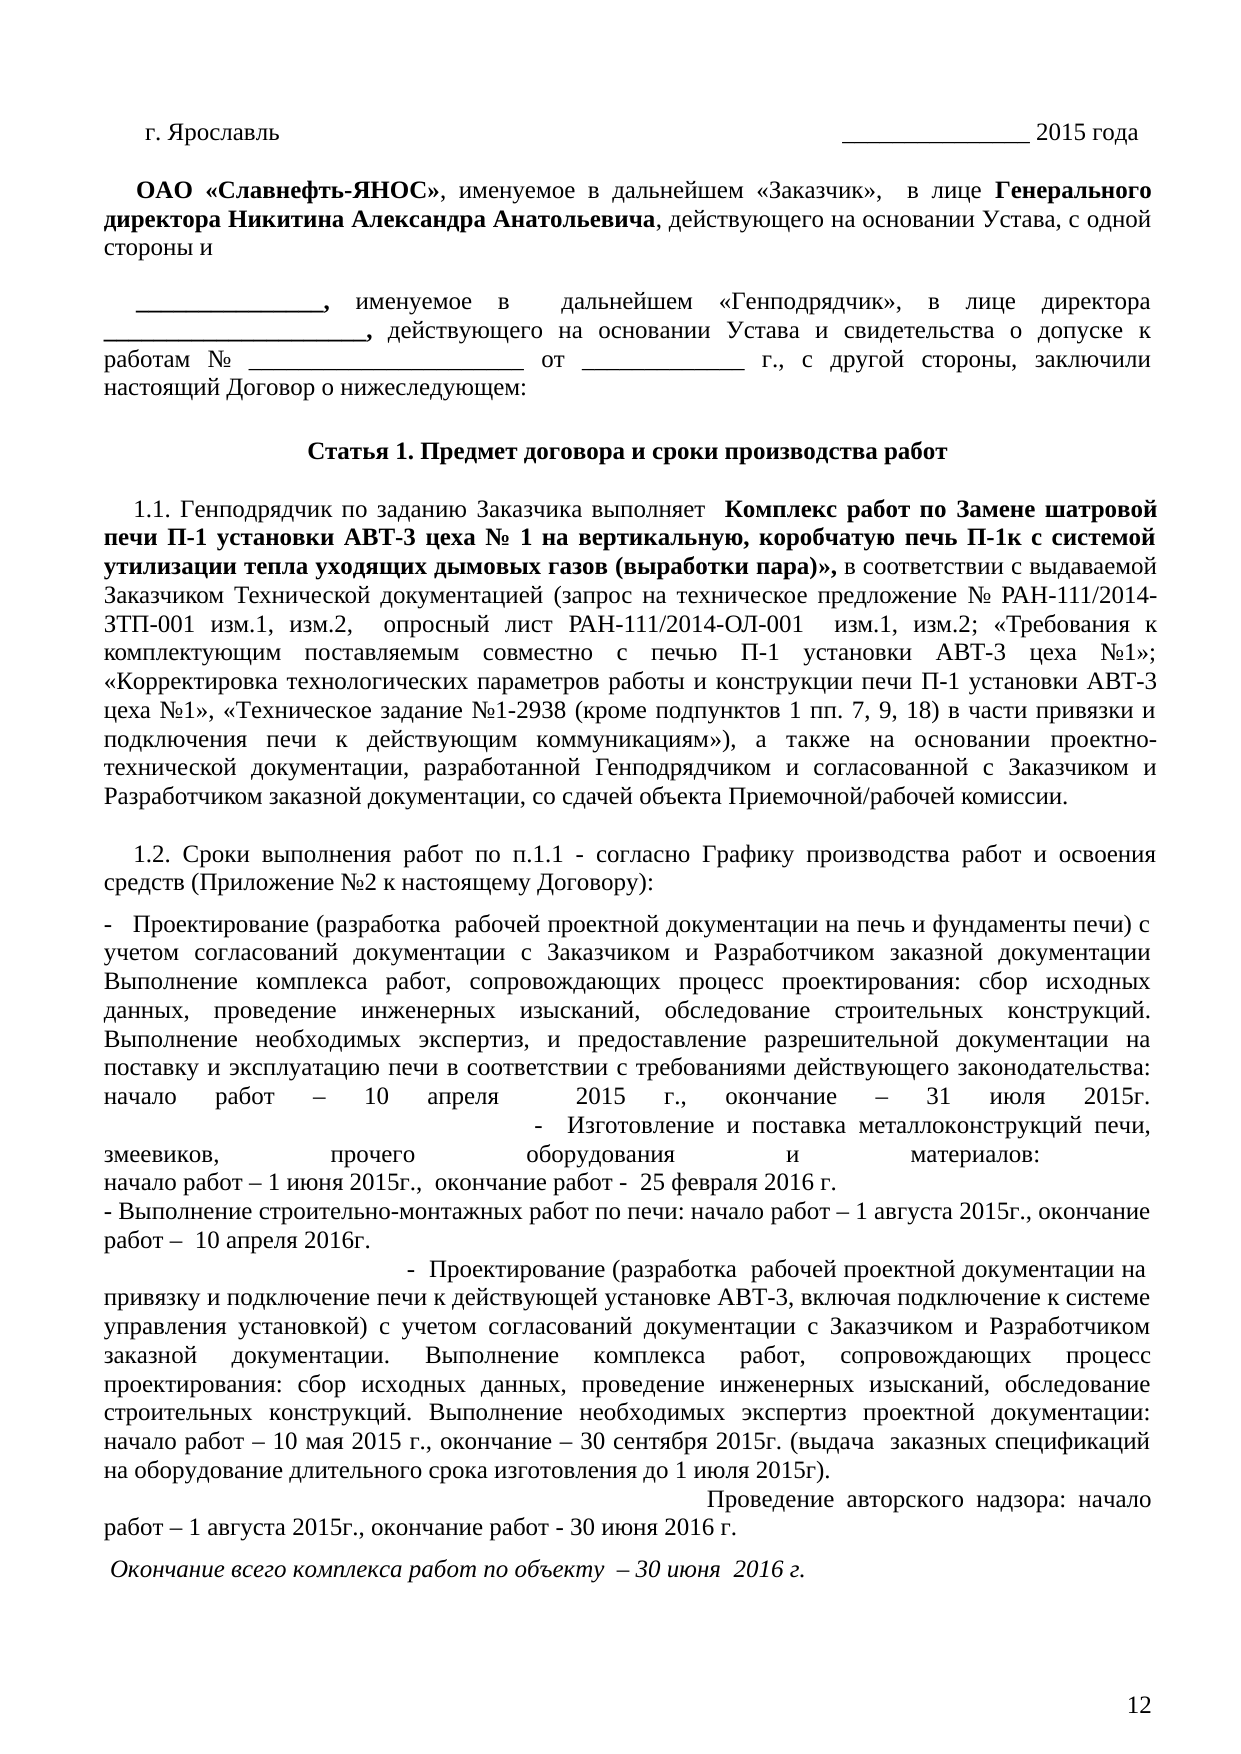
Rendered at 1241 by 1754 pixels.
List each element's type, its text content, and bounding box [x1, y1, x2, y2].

text Окончание всего комплекса работ по объекту – 30 июня 2016 г. [103, 1554, 1152, 1582]
text 1.2. Сроки выполнения работ по п.1.1 - согласно Графику производства работ и освоения средств (Приложение №2 к настоящему Договору): [103, 839, 1157, 896]
text _______________, именуемое в дальнейшем «Генподрядчик», в лице директора _____________________, действующего на основании Устава и свидетельства о допуске к работам № ______________________ от _____________ г., с другой стороны, заключили настоящий Договор о нижеследующем: [103, 286, 1152, 401]
text 1.1. Генподрядчик по заданию Заказчика выполняет Комплекс работ по Замене шатровой печи П-1 установки АВТ-3 цеха № 1 на вертикальную, коробчатую печь П-1к с системой утилизации тепла уходящих дымовых газов (выработки пара)», в соответствии с выдаваемой Заказчиком Технической документацией (запрос на техническое предложение № РАН-111/2014-ЗТП-001 изм.1, изм.2, опросный лист РАН-111/2014-ОЛ-001 изм.1, изм.2; «Требования к комплектующим поставляемым совместно с печью П-1 установки АВТ-3 цеха №1»; «Корректировка технологических параметров работы и конструкции печи П-1 установки АВТ-3 цеха №1», «Техническое задание №1-2938 (кроме подпунктов 1 пп. 7, 9, 18) в части привязки и подключения печи к действующим коммуникациям»), а также на основании проектно-технической документации, разработанной Генподрядчиком и согласованной с Заказчиком и Разработчиком заказной документации, со сдачей объекта Приемочной/рабочей комиссии. [103, 494, 1157, 810]
text ОАО «Славнефть-ЯНОС», именуемое в дальнейшем «Заказчик», в лице Генерального директора Никитина Александра Анатольевича, действующего на основании Устава, с одной стороны и [103, 175, 1152, 261]
text Статья 1. Предмет договора и сроки производства работ [103, 436, 1152, 465]
text - Проектирование (разработка рабочей проектной документации на печь и фундаменты печи) с учетом согласований документации с Заказчиком и Разработчиком заказной документации Выполнение комплекса работ, сопровождающих процесс проектирования: сбор исходных данных, проведение инженерных изысканий, обследование строительных конструкций. Выполнение необходимых экспертиз, и предоставление разрешительной документации на поставку и эксплуатацию печи в соответствии с требованиями действующего законодательства: начало работ – 10 апреля 2015 г., окончание – 31 июля 2015г. - Изготовление и поставка металлоконструкций печи, змеевиков, прочего оборудования и материалов: начало работ – 1 июня 2015г., окончание работ - 25 февраля 2016 г. - Выполнение строительно-монтажных работ по печи: начало работ – 1 августа 2015г., окончание работ – 10 апреля 2016г. - Проектирование (разработка рабочей проектной документации на привязку и подключение печи к действующей установке АВТ-3, включая подключение к системе управления установкой) с учетом согласований документации с Заказчиком и Разработчиком заказной документации. Выполнение комплекса работ, сопровождающих процесс проектирования: сбор исходных данных, проведение инженерных изысканий, обследование строительных конструкций. Выполнение необходимых экспертиз проектной документации: начало работ – 10 мая 2015 г., окончание – 30 сентября 2015г. (выдача заказных спецификаций на оборудование длительного срока изготовления до 1 июля 2015г). Проведение авторского надзора: начало работ – 1 августа 2015г., окончание работ - 30 июня 2016 г. [103, 909, 1152, 1541]
text г. Ярославль _______________ 2015 года [145, 117, 1152, 146]
